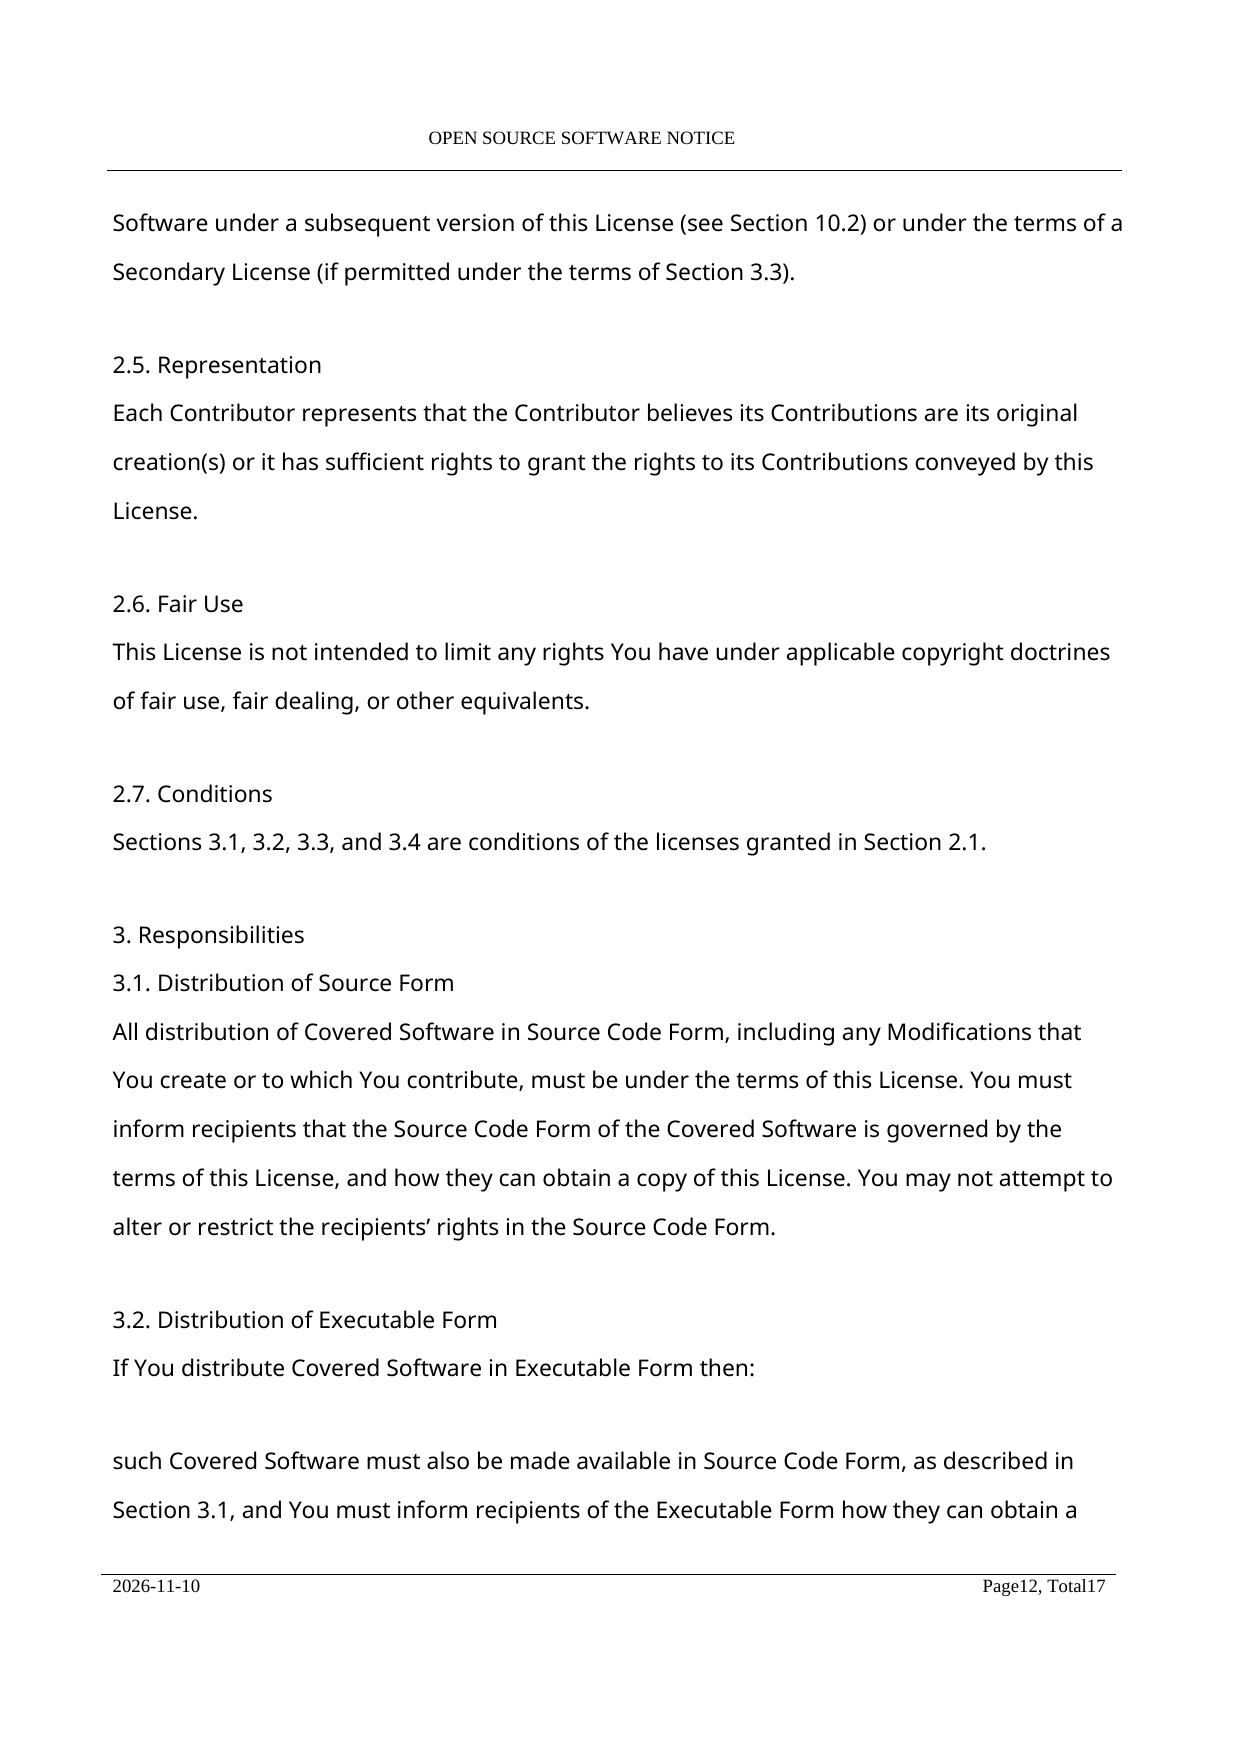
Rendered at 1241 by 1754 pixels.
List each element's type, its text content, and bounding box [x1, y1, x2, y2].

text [112, 1444, 1128, 1526]
text 2.5. Representation [112, 348, 1128, 381]
text 3.1. Distribution of Source Form [112, 967, 1128, 999]
text If You distribute Covered Software in Executable Form then: [112, 1351, 1128, 1384]
text 2.7. Conditions [112, 777, 1128, 810]
text All distribution of Covered Software in Source Code Form, including any Modifications that You create or to which You contribute, must be under the terms of this License. You must inform recipients that the Source Code Form of the Covered Software is governed by the terms of this License, and how they can obtain a copy of this License. You may not attempt to alter or restrict the recipients’ rights in the Source Code Form. [112, 1015, 1128, 1242]
text 2.6. Fair Use [112, 587, 1128, 620]
text 3.2. Distribution of Executable Form [112, 1303, 1128, 1336]
text Sections 3.1, 3.2, 3.3, and 3.4 are conditions of the licenses granted in Section 2.1. [112, 825, 1128, 858]
text 3. Responsibilities [112, 919, 1128, 951]
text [112, 206, 1128, 288]
text This License is not intended to limit any rights You have under applicable copyright doctrines of fair use, fair dealing, or other equivalents. [112, 635, 1128, 717]
text Each Contributor represents that the Contributor believes its Contributions are its original creation(s) or it has sufficient rights to grant the rights to its Contributions conveyed by this License. [112, 396, 1128, 526]
